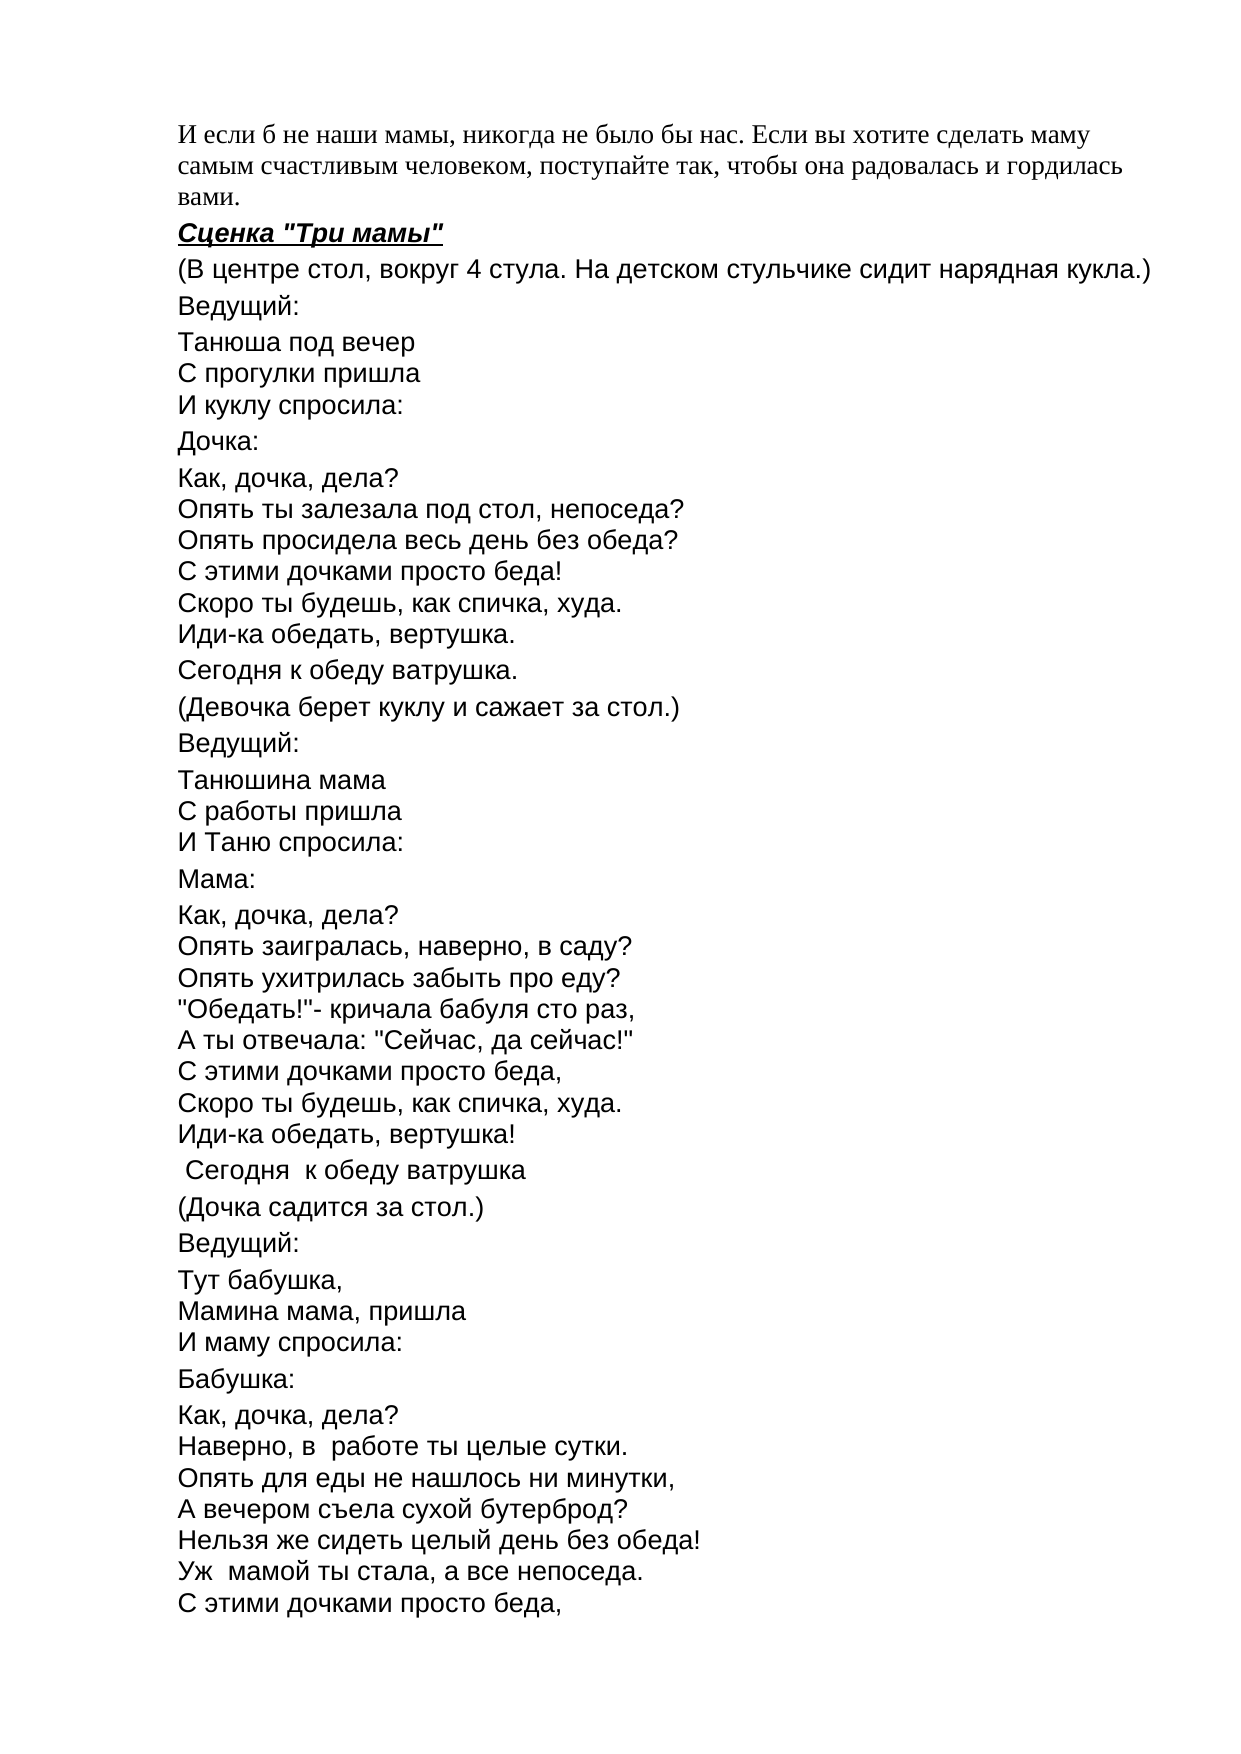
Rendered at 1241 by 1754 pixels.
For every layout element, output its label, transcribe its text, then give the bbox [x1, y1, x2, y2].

text Сегодня к обеду ватрушка. [177, 654, 1152, 686]
text (В центре стол, вокруг 4 стула. На детском стульчике сидит нарядная кукла.) [177, 253, 1152, 284]
text Как, дочка, дела? Опять заигралась, наверно, в саду? Опять ухитрилась забыть про еду? "Обедать!"- кричала бабуля сто раз, А ты отвечала: "Сейчас, да сейчас!" С этими дочками просто беда, Скоро ты будешь, как спичка, худа. Иди-ка обедать, вертушка! [177, 899, 1152, 1149]
text Танюша под вечер С прогулки пришла И куклу спросила: [177, 326, 1152, 420]
text Как, дочка, дела? Опять ты залезала под стол, непоседа? Опять просидела весь день без обеда? С этими дочками просто беда! Скоро ты будешь, как спичка, худа. Иди-ка обедать, вертушка. [177, 462, 1152, 649]
text Бабушка: [177, 1363, 1152, 1394]
text (Дочка садится за стол.) [177, 1191, 1152, 1222]
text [177, 1399, 1152, 1618]
text Мама: [177, 863, 1152, 894]
text Танюшина мама С работы пришла И Таню спросила: [177, 764, 1152, 857]
text Дочка: [177, 425, 1152, 456]
text И если б не наши мамы, никогда не было бы нас. Если вы хотите сделать маму самым счастливым человеком, поступайте так, чтобы она радовалась и гордилась вами. [177, 118, 1152, 212]
text (Девочка берет куклу и сажает за стол.) [177, 691, 1152, 722]
text Тут бабушка, Мамина мама, пришла И маму спросила: [177, 1264, 1152, 1357]
text Сценка "Три мамы" [177, 217, 1152, 248]
text Сегодня к обеду ватрушка [177, 1154, 1152, 1186]
text Ведущий: [177, 1227, 1152, 1258]
text Ведущий: [177, 290, 1152, 321]
text Ведущий: [177, 727, 1152, 758]
